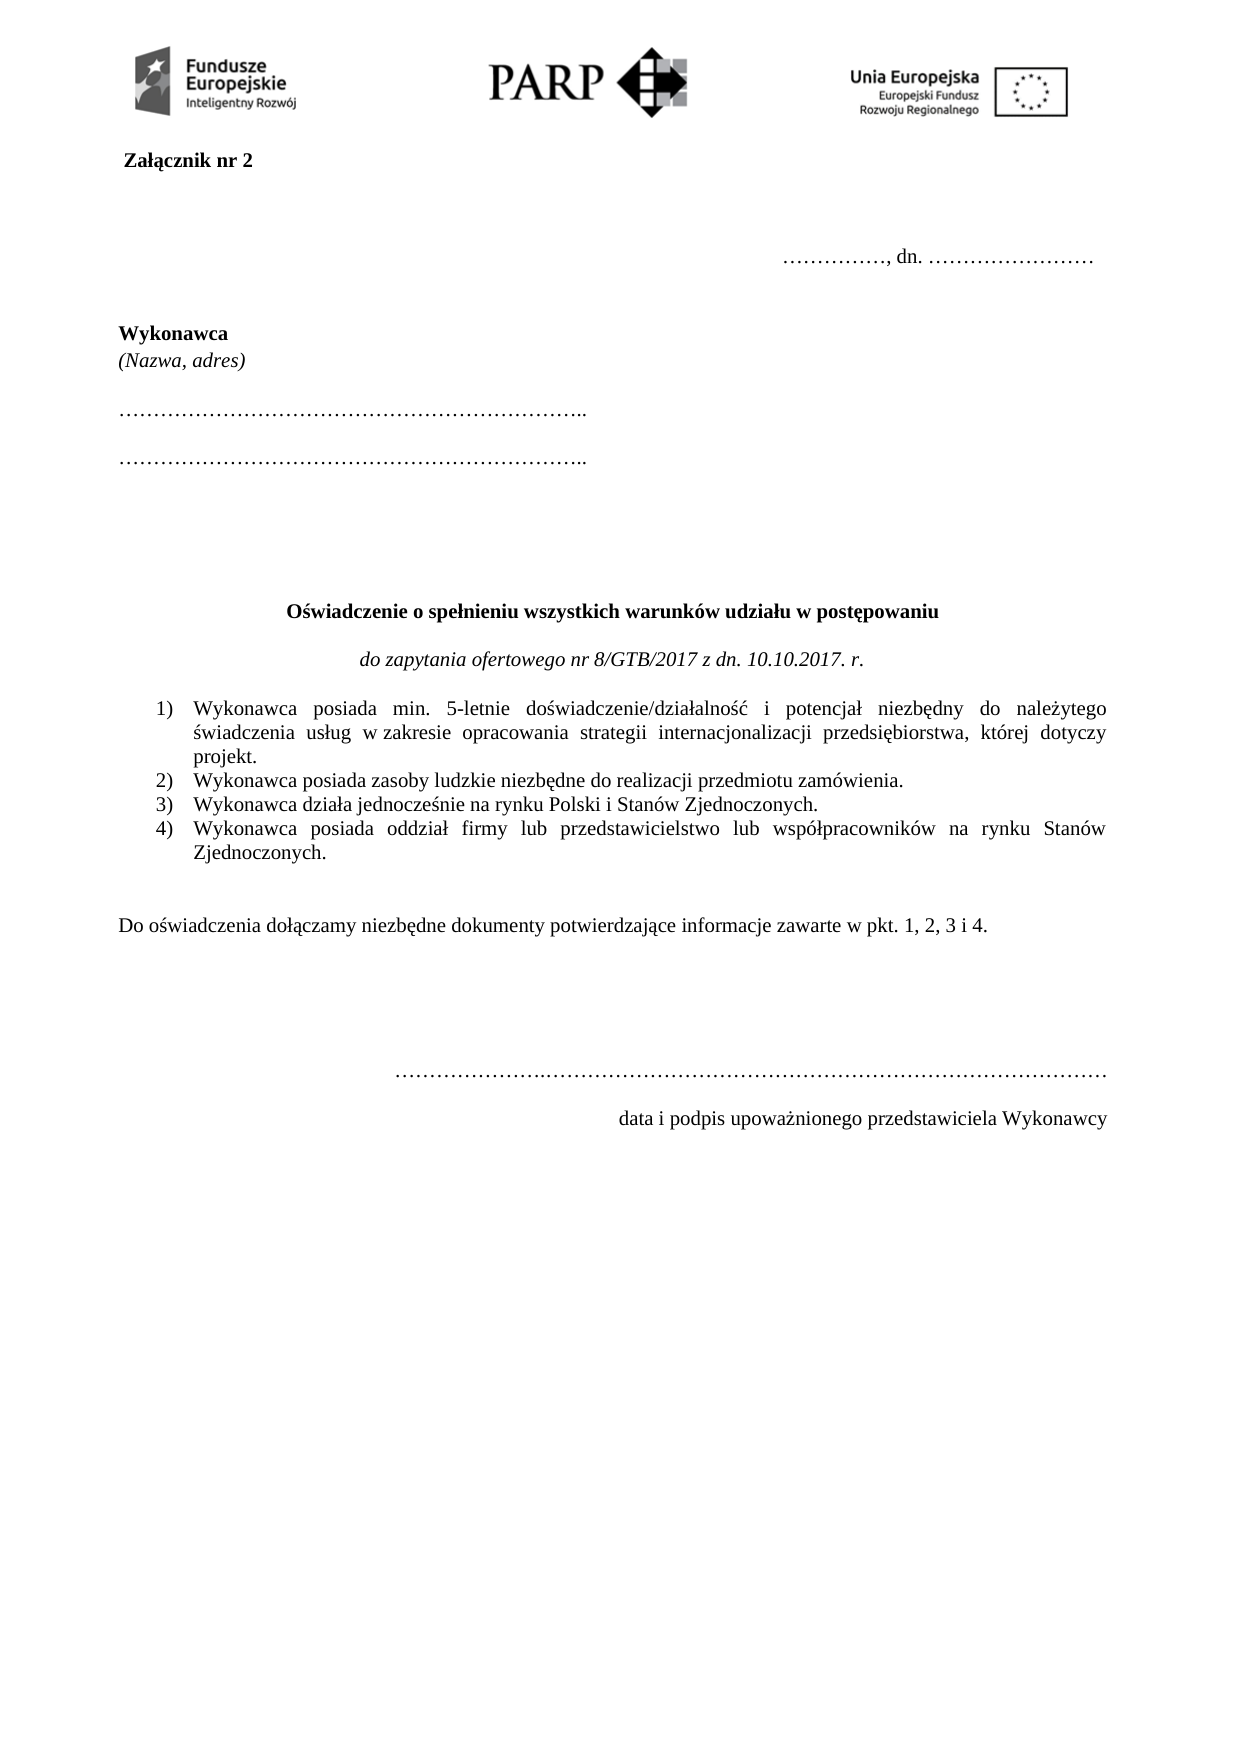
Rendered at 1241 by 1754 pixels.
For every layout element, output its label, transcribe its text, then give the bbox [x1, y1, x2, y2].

picture [462, 32, 717, 133]
list Wykonawca posiada oddział firmy lub przedstawicielstwo lub współpracowników na rynku Stanów Zjednoczonych. [156, 816, 1107, 864]
text ………………………………………………………….. [118, 445, 1107, 469]
list Wykonawca działa jednocześnie na rynku Polski i Stanów Zjednoczonych. [156, 792, 1107, 816]
text ………………………………………………………….. [118, 397, 1107, 421]
picture [835, 51, 1084, 133]
text data i podpis upoważnionego przedstawiciela Wykonawcy [118, 1106, 1107, 1130]
text do zapytania ofertowego nr 8/GTB/2017 z dn. 10.10.2017. r. [118, 647, 1107, 671]
text Wykonawca (Nazwa, adres) [118, 321, 1107, 372]
text ………………….……………………………………………………………………… [118, 1058, 1107, 1082]
text Do oświadczenia dołączamy niezbędne dokumenty potwierdzające informacje zawarte w pkt. 1, 2, 3 i 4. [118, 912, 1107, 937]
text Załącznik nr 2 [118, 148, 1107, 172]
list Wykonawca posiada min. 5-letnie doświadczenie/działalność i potencjał niezbędny do należytego świadczenia usług w zakresie opracowania strategii internacjonalizacji przedsiębiorstwa, której dotyczy projekt. [156, 696, 1107, 768]
text Oświadczenie o spełnieniu wszystkich warunków udziału w postępowaniu [118, 599, 1107, 623]
text ……………, dn. …………………… [118, 244, 1107, 296]
list Wykonawca posiada zasoby ludzkie niezbędne do realizacji przedmiotu zamówienia. [156, 768, 1107, 792]
picture [118, 29, 313, 133]
